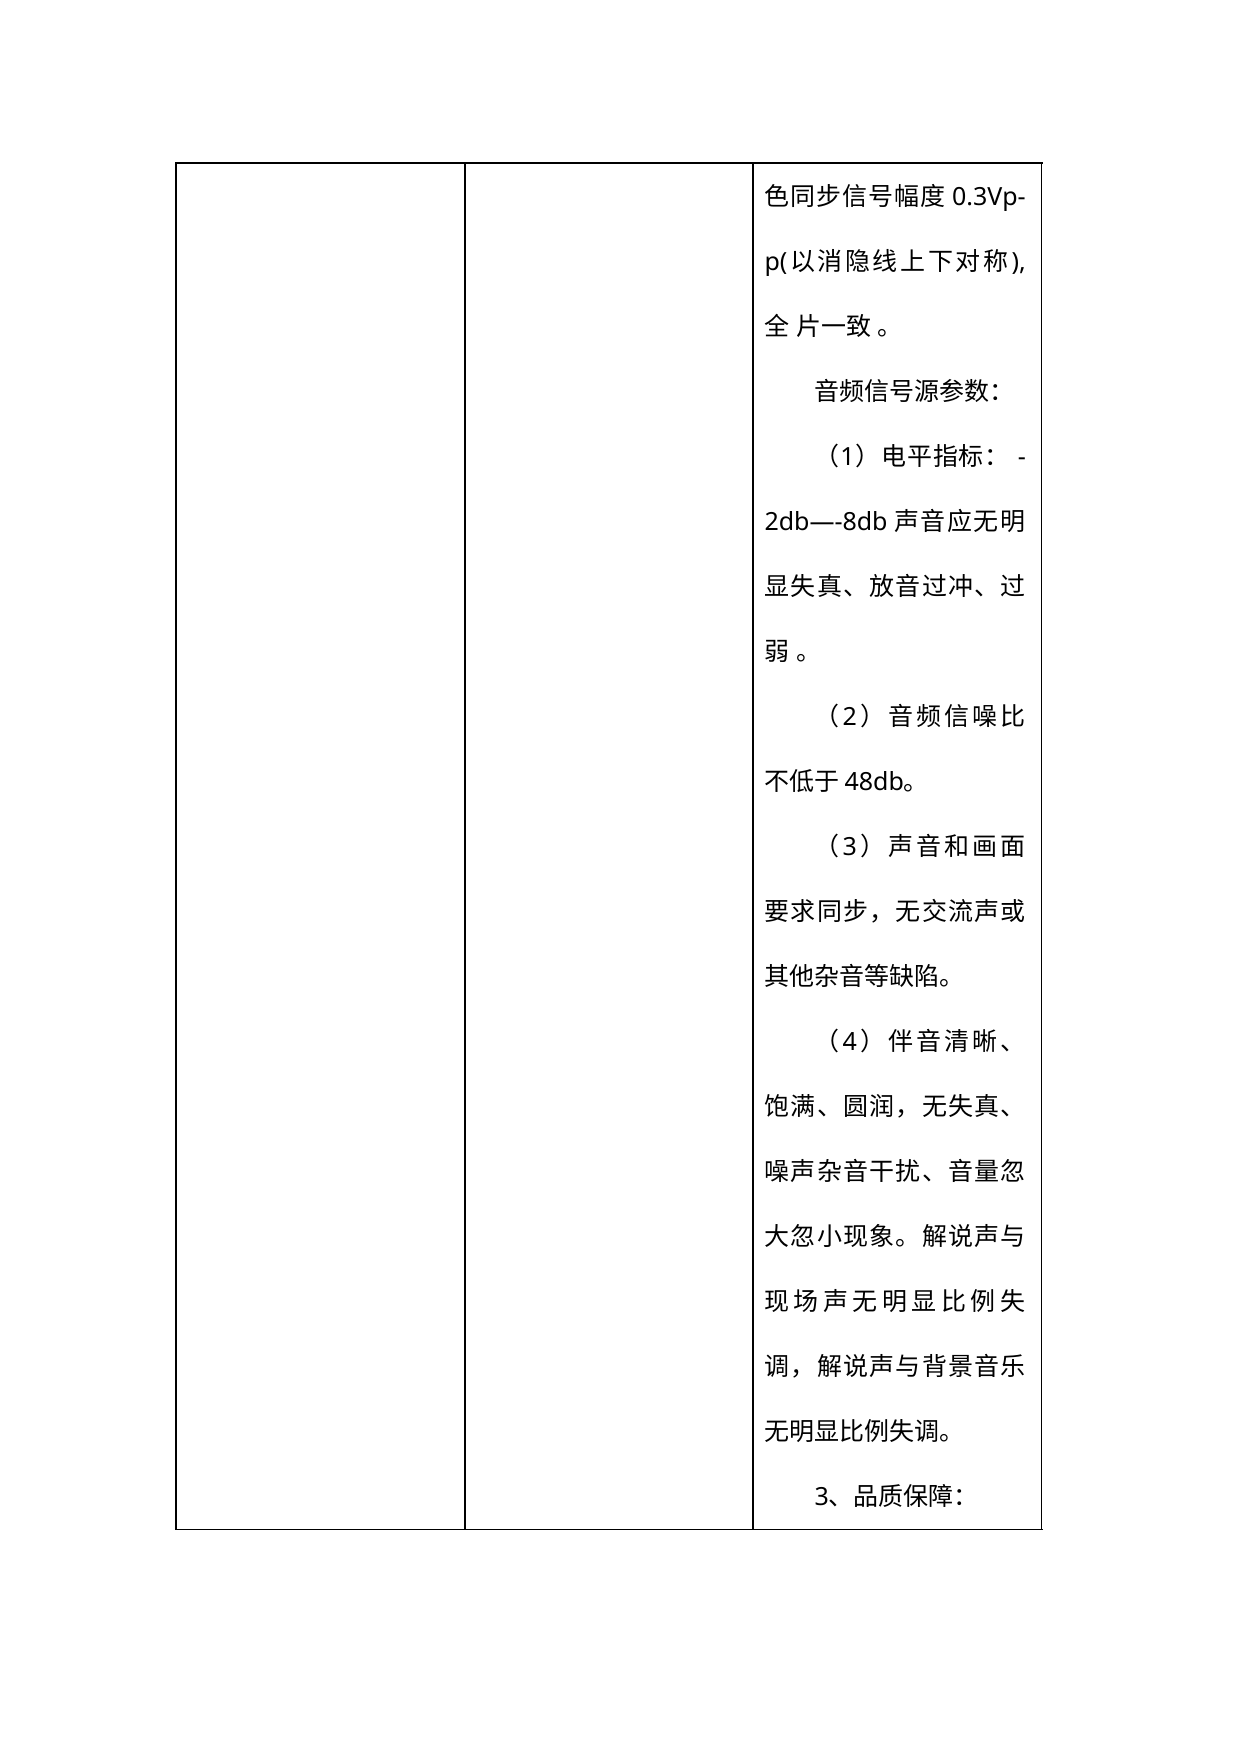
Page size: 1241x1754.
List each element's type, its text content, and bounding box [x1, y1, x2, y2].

table_cell [466, 164, 752, 1528]
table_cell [754, 164, 1041, 1528]
table_cell 1 [177, 164, 464, 1528]
